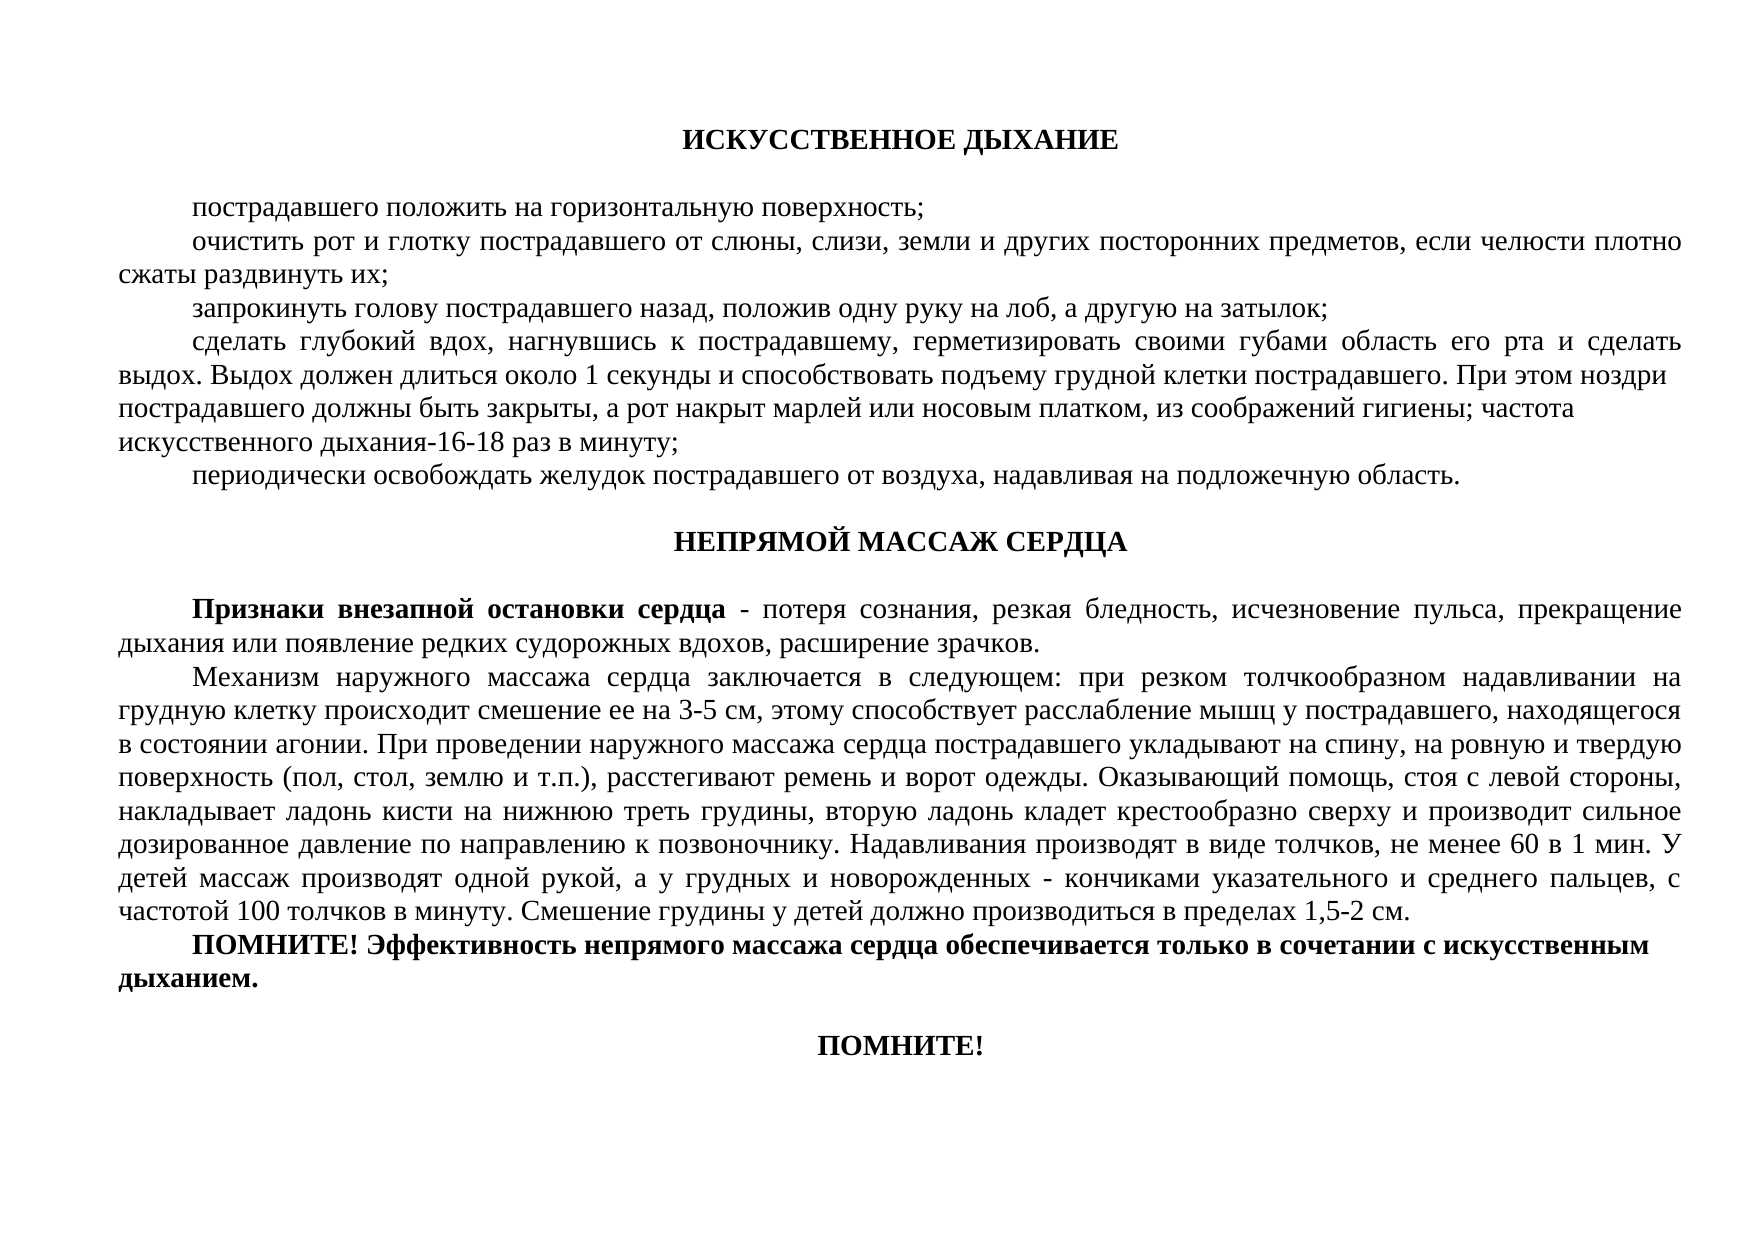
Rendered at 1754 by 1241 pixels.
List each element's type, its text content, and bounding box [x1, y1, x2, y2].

text дыханием. [118, 961, 1683, 994]
text ПОМНИТЕ! Эффективность непрямого массажа сердца обеспечивается только в сочетании с искусственным [118, 927, 1683, 961]
text пострадавшего должны быть закрыты, а рот накрыт марлей или носовым платком, из соображений гигиены; частота [118, 390, 1683, 424]
text запрокинуть голову пострадавшего назад, положив одну руку на лоб, а другую на затылок; [118, 290, 1683, 323]
text Признаки внезапной остановки сердца - потеря сознания, резкая бледность, исчезновение пульса, прекращение дыхания или появление редких судорожных вдохов, расширение зрачков. [118, 592, 1683, 659]
text очистить рот и глотку пострадавшего от слюны, слизи, земли и других посторонних предметов, если челюсти плотно сжаты раздвинуть их; [118, 223, 1683, 290]
text искусственного дыхания-16-18 раз в минуту; [118, 424, 1683, 457]
text Механизм наружного массажа сердца заключается в следующем: при резком толчкообразном надавливании на грудную клетку происходит смешение ее на 3-5 см, этому способствует расслабление мышц у пострадавшего, находящегося в состоянии агонии. При проведении наружного массажа сердца пострадавшего укладывают на спину, на ровную и твердую поверхность (пол, стол, землю и т.п.), расстегивают ремень и ворот одежды. Оказывающий помощь, стоя с левой стороны, накладывает ладонь кисти на нижнюю треть грудины, вторую ладонь кладет крестообразно сверху и производит сильное дозированное давление по направлению к позвоночнику. Надавливания производят в виде толчков, не менее 60 в 1 мин. У детей массаж производят одной рукой, а у грудных и новорожденных - кончиками указательного и среднего пальцев, с частотой 100 толчков в минуту. Смешение грудины у детей должно производиться в пределах 1,5-2 см. [118, 659, 1683, 927]
text сделать глубокий вдох, нагнувшись к пострадавшему, герметизировать своими губами область его рта и сделать выдох. Выдох должен длиться около 1 секунды и способствовать подъему грудной клетки пострадавшего. При этом ноздри [118, 323, 1683, 390]
text НЕПРЯМОЙ МАССАЖ СЕРДЦА [118, 524, 1683, 558]
text пострадавшего положить на горизонтальную поверхность; [118, 189, 1683, 223]
text периодически освобождать желудок пострадавшего от воздуха, надавливая на подложечную область. [118, 457, 1683, 491]
text ПОМНИТЕ! [118, 1028, 1683, 1061]
text ИСКУССТВЕННОЕ ДЫХАНИЕ [118, 122, 1683, 156]
